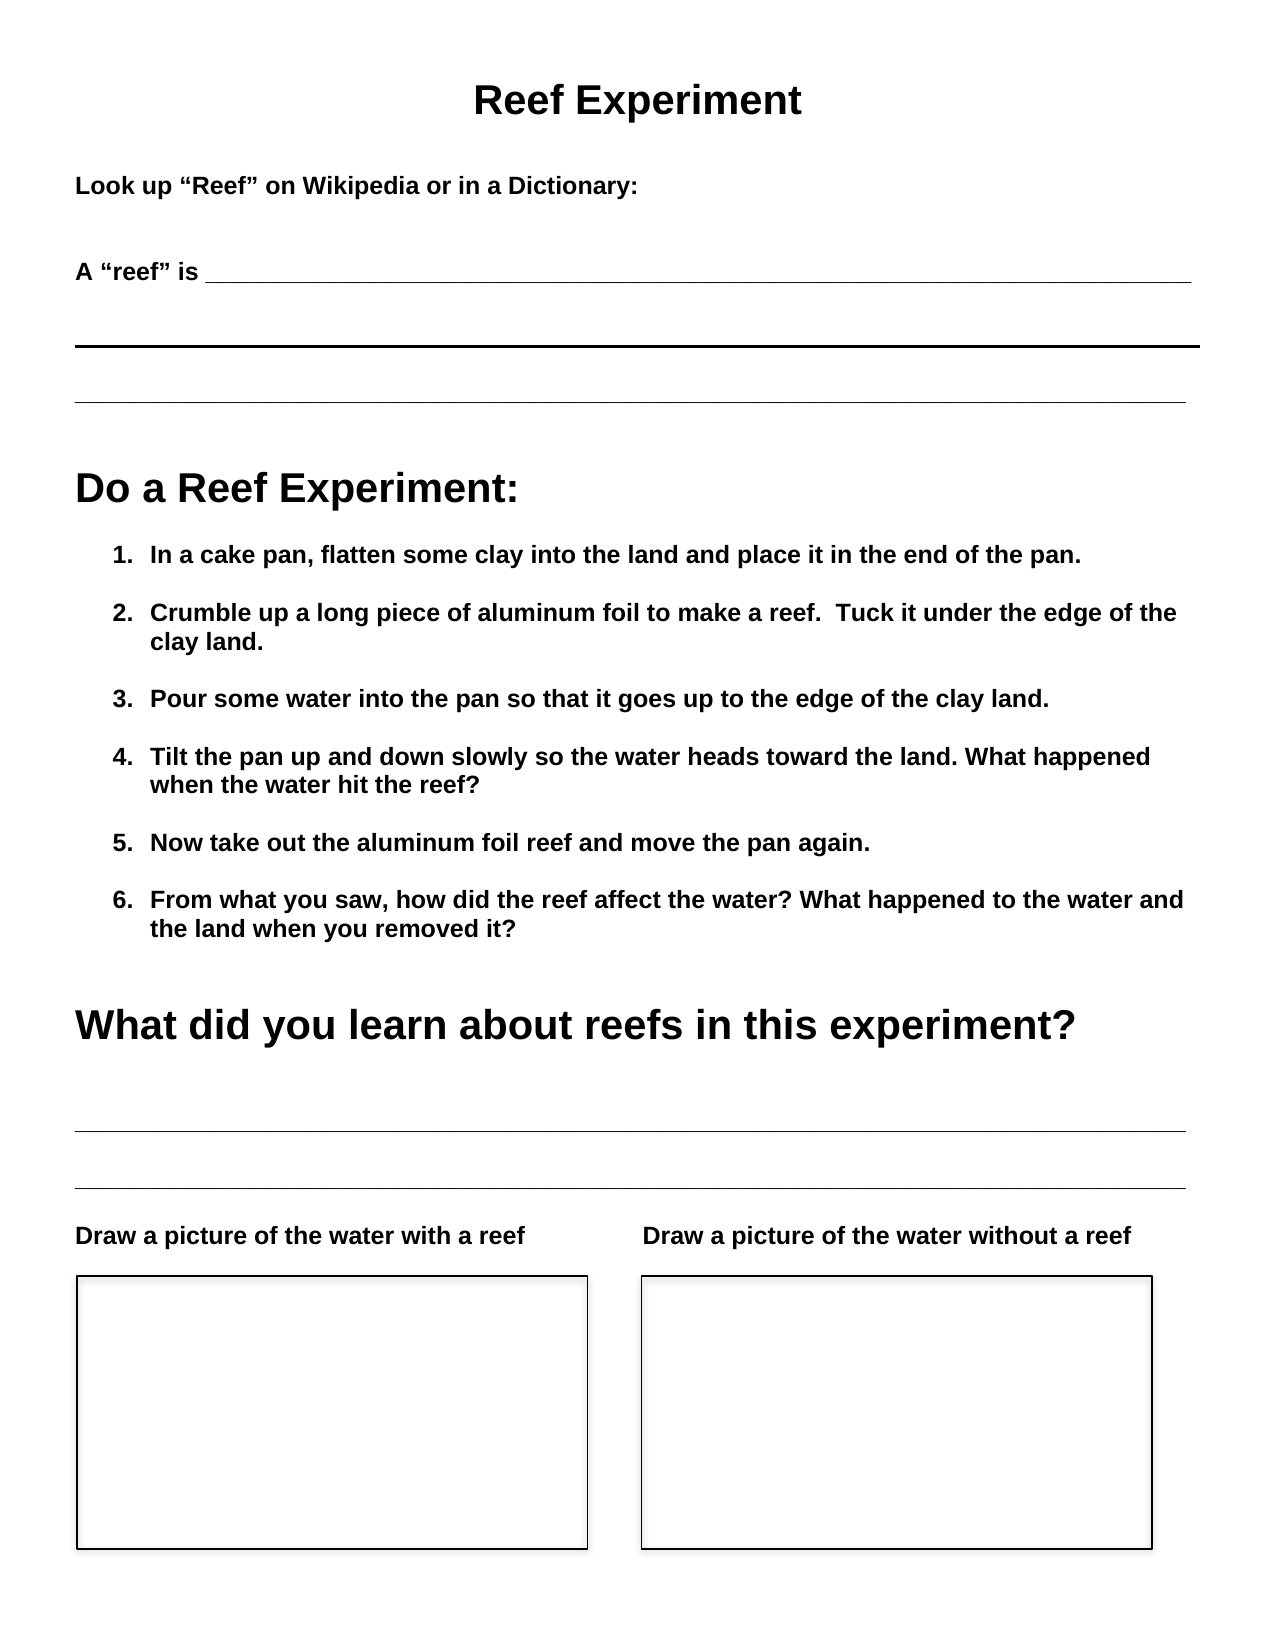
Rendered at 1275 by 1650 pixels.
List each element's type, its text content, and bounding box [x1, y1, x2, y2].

text Do a Reef Experiment: [75, 463, 1200, 511]
text Look up “Reef” on Wikipedia or in a Dictionary: [75, 171, 1200, 199]
text What did you learn about reefs in this experiment? [75, 1000, 1200, 1048]
text A “reef” is _______________________________________________________________________ [75, 257, 1200, 286]
text ________________________________________________________________________________ [75, 377, 1200, 406]
list Tilt the pan up and down slowly so the water heads toward the land. What happened when the water hit the reef? [112, 741, 1200, 799]
text Reef Experiment [75, 75, 1200, 123]
list Now take out the aluminum foil reef and move the pan again. [112, 828, 1200, 856]
list In a cake pan, flatten some clay into the land and place it in the end of the pan. [112, 540, 1200, 569]
text ________________________________________________________________________________ [75, 1163, 1200, 1192]
text Draw a picture of the water with a reef Draw a picture of the water without a reef [75, 1221, 1200, 1249]
text ________________________________________________________________________________ [75, 1106, 1200, 1134]
list Crumble up a long piece of aluminum foil to make a reef. Tuck it under the edge of the clay land. [112, 598, 1200, 655]
list From what you saw, how did the reef affect the water? What happened to the water and the land when you removed it? [112, 885, 1200, 943]
list Pour some water into the pan so that it goes up to the edge of the clay land. [112, 684, 1200, 713]
